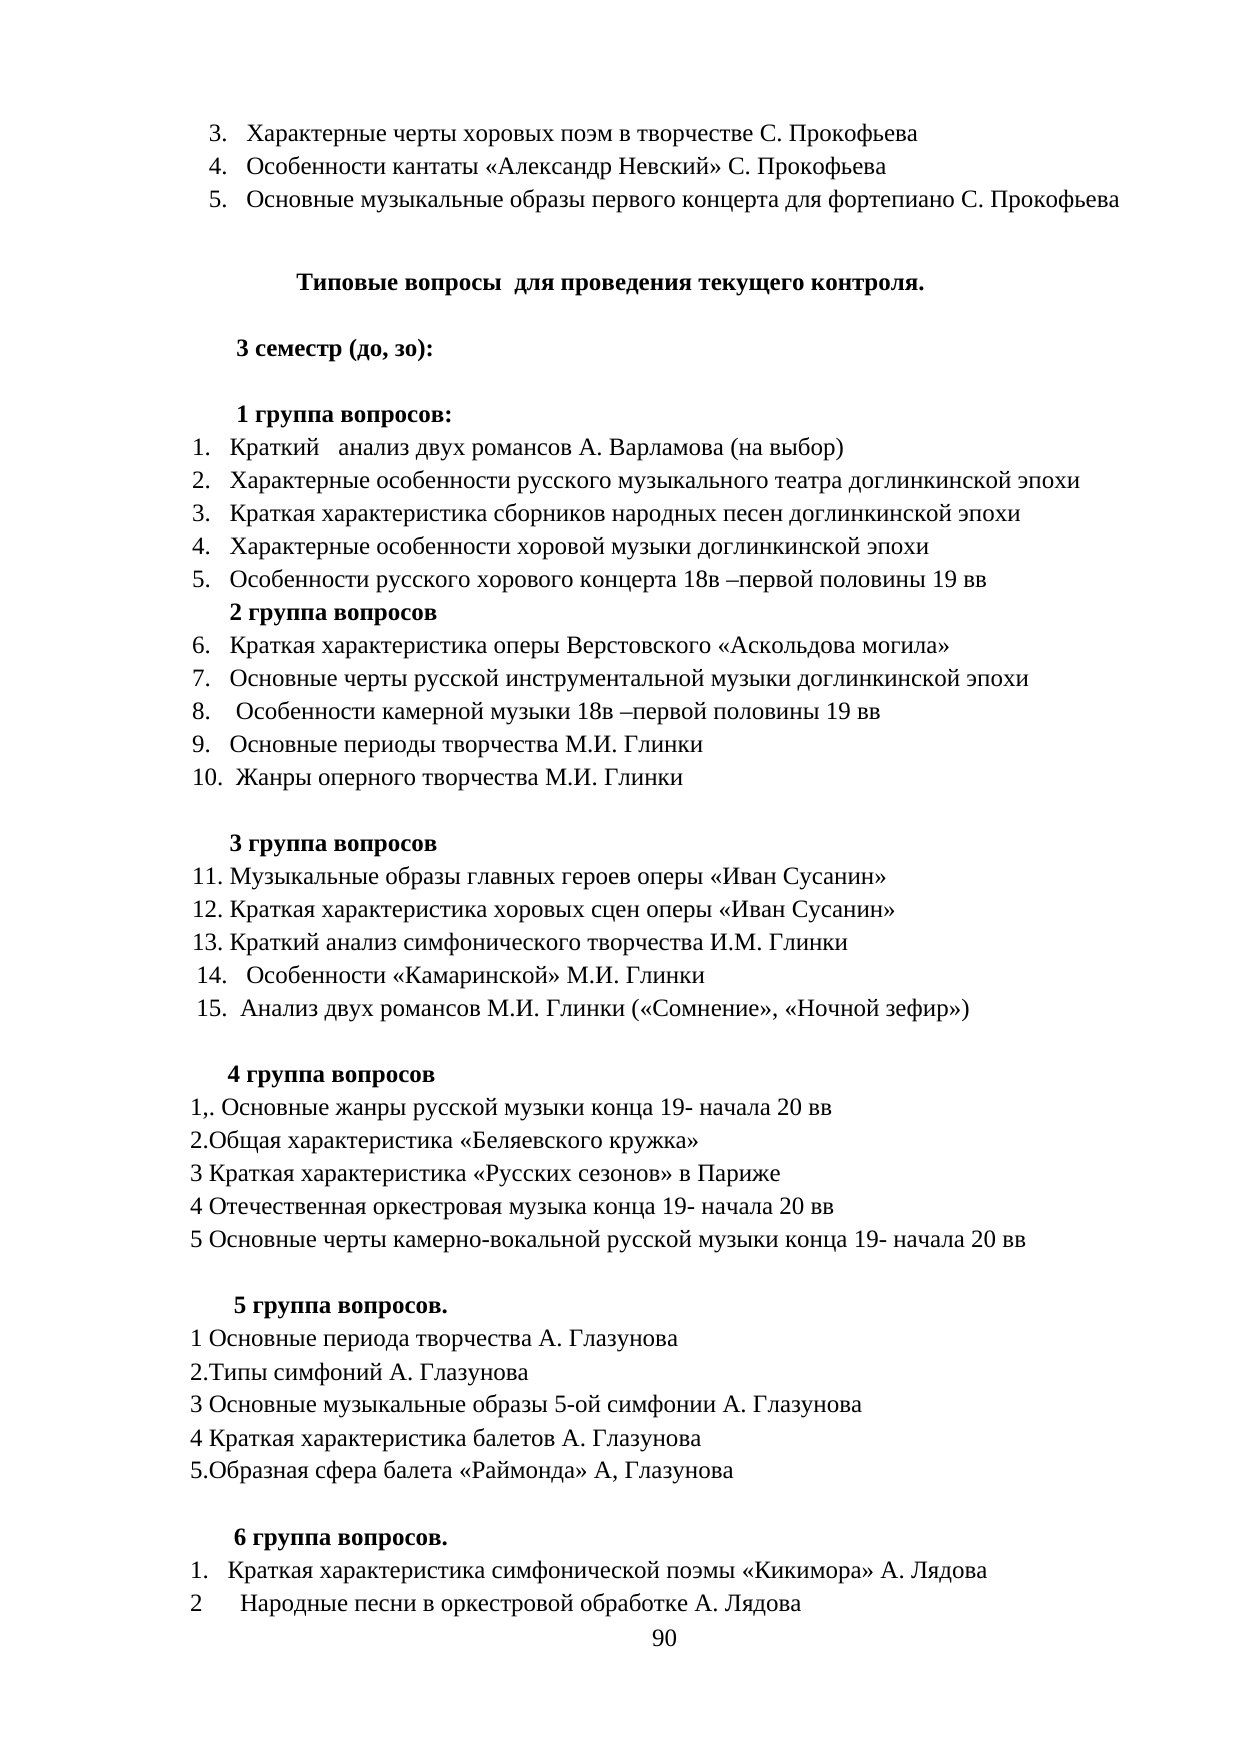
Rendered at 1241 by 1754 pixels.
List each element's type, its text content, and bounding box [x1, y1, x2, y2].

list Особенности камерной музыки 18в –первой половины 19 вв [192, 696, 1151, 725]
list Народные песни в оркестровой обработке А. Лядова [190, 1588, 1151, 1616]
text 15. Анализ двух романсов М.И. Глинки («Сомнение», «Ночной зефир») [177, 993, 1151, 1022]
list Краткая характеристика оперы Верстовского «Аскольдова могила» [192, 630, 1151, 659]
text 4 Отечественная оркестровая музыка конца 19- начала 20 вв [177, 1191, 1151, 1220]
text 5.Образная сфера балета «Раймонда» А, Глазунова [177, 1456, 1151, 1484]
text 5 Основные черты камерно-вокальной русской музыки конца 19- начала 20 вв [177, 1224, 1151, 1253]
text 3 семестр (до, зо): [177, 333, 1152, 362]
text 3 Основные музыкальные образы 5-ой симфонии А. Глазунова [177, 1389, 1151, 1418]
list Основные периоды творчества М.И. Глинки [192, 729, 1151, 758]
text 14. Особенности «Камаринской» М.И. Глинки [177, 960, 1151, 989]
list Краткий анализ двух романсов А. Варламова (на выбор) [192, 432, 1151, 461]
text 1,. Основные жанры русской музыки конца 19- начала 20 вв [177, 1092, 1151, 1121]
list Особенности кантаты «Александр Невский» С. Прокофьева [208, 151, 1152, 180]
list Характерные особенности русского музыкального театра доглинкинской эпохи [192, 465, 1151, 494]
text 4 Краткая характеристика балетов А. Глазунова [177, 1423, 1151, 1451]
list Краткий анализ симфонического творчества И.М. Глинки [192, 927, 1151, 956]
text Типовые вопросы для проведения текущего контроля. [177, 267, 1152, 296]
list Краткая характеристика сборников народных песен доглинкинской эпохи [192, 498, 1151, 527]
text 5 группа вопросов. [177, 1291, 1151, 1319]
text 3 Краткая характеристика «Русских сезонов» в Париже [177, 1158, 1151, 1187]
text 3 группа вопросов [229, 828, 1151, 857]
list Основные музыкальные образы первого концерта для фортепиано С. Прокофьева [208, 184, 1152, 213]
list Жанры оперного творчества М.И. Глинки [192, 762, 1151, 791]
list Краткая характеристика симфонической поэмы «Кикимора» А. Лядова [190, 1555, 1151, 1583]
text 2 группа вопросов [229, 597, 1151, 626]
list Краткая характеристика хоровых сцен оперы «Иван Сусанин» [192, 894, 1151, 923]
text 2.Общая характеристика «Беляевского кружка» [177, 1125, 1151, 1154]
text 1 Основные периода творчества А. Глазунова [177, 1323, 1151, 1352]
list Характерные особенности хоровой музыки доглинкинской эпохи [192, 531, 1151, 560]
list Особенности русского хорового концерта 18в –первой половины 19 вв [192, 564, 1151, 593]
text 2.Типы симфоний А. Глазунова [177, 1357, 1151, 1385]
text 4 группа вопросов [177, 1059, 1151, 1088]
text 6 группа вопросов. [177, 1522, 1151, 1550]
list Музыкальные образы главных героев оперы «Иван Сусанин» [192, 861, 1151, 890]
list Характерные черты хоровых поэм в творчестве С. Прокофьева [208, 118, 1152, 147]
list Основные черты русской инструментальной музыки доглинкинской эпохи [192, 663, 1151, 692]
text 1 группа вопросов: [177, 399, 1152, 428]
